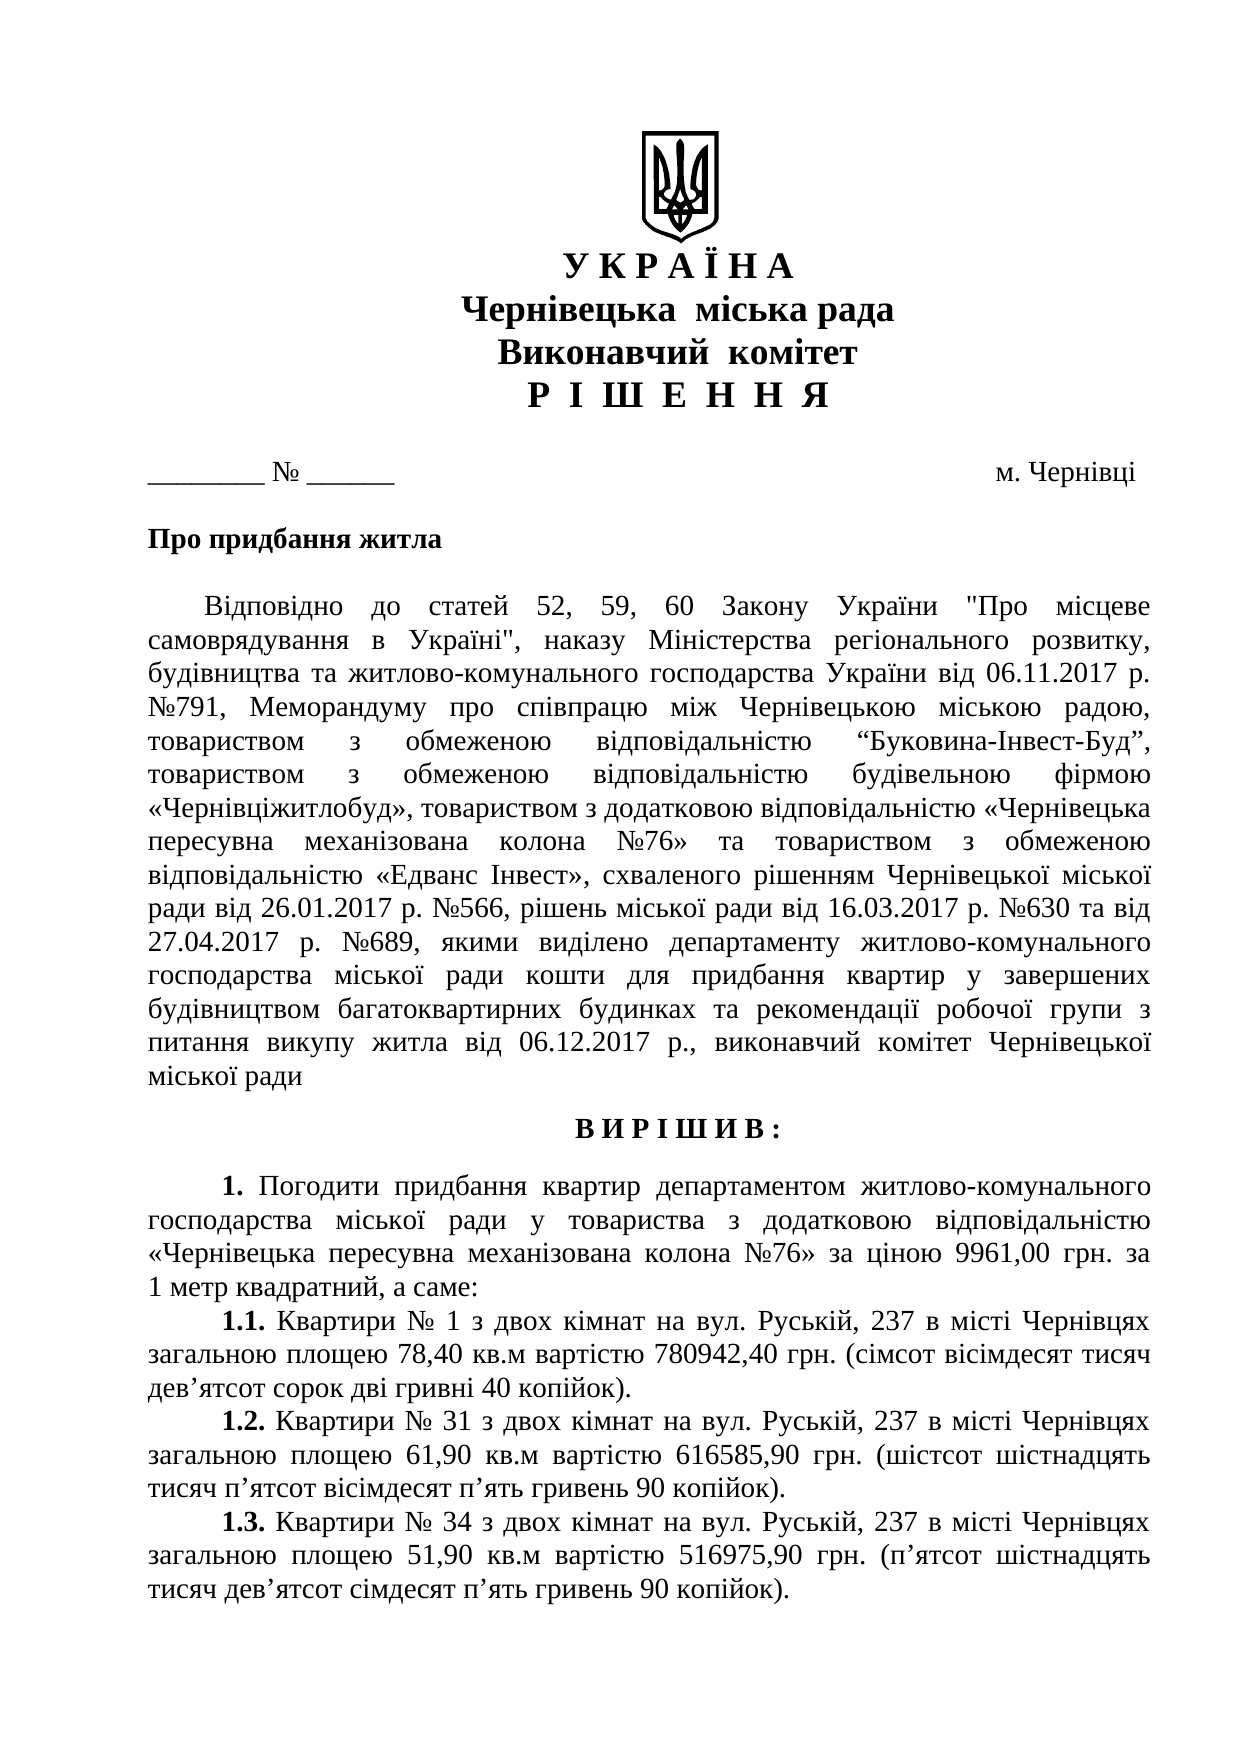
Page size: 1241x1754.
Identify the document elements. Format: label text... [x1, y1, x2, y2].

text Відповідно до статей 52, 59, 60 Закону України "Про місцеве самоврядування в Україні", наказу Міністерства регіонального розвитку, будівництва та житлово-комунального господарства України від 06.11.2017 р. №791, Меморандуму про співпрацю між Чернівецькою міською радою, товариством з обмеженою відповідальністю “Буковина-Інвест-Буд”, товариством з обмеженою відповідальністю будівельною фірмою «Чернівціжитлобуд», товариством з додатковою відповідальністю «Чернівецька пересувна механізована колона №76» та товариством з обмеженою відповідальністю «Едванс Інвест», схваленого рішенням Чернівецької міської ради від 26.01.2017 р. №566, рішень міської ради від 16.03.2017 р. №630 та від 27.04.2017 р. №689, якими виділено департаменту житлово-комунального господарства міської ради кошти для придбання квартир у завершених будівництвом багатоквартирних будинках та рекомендації робочої групи з питання викупу житла від 06.12.2017 р., виконавчий комітет Чернівецької міської ради [148, 588, 1152, 1092]
text Про придбання житла [148, 521, 1152, 555]
text 1.1. Квартири № 1 з двох кімнат на вул. Руській, 237 в місті Чернівцях загальною площею 78,40 кв.м вартістю 780942,40 грн. (сімсот вісімдесят тисяч дев’ятсот сорок дві гривні 40 копійок). [148, 1303, 1152, 1403]
text Чернівецька міська рада [148, 287, 1152, 330]
text 1.2. Квартири № 31 з двох кімнат на вул. Руській, 237 в місті Чернівцях загальною площею 61,90 кв.м вартістю 616585,90 грн. (шістсот шістнадцять тисяч п’ятсот вісімдесят п’ять гривень 90 копійок). [148, 1403, 1152, 1504]
text Р І Ш Е Н Н Я [148, 373, 1152, 416]
text У К Р А Ї Н А [148, 243, 1152, 287]
text Виконавчий комітет [148, 330, 1152, 373]
text В И Р І Ш И В : [148, 1111, 1152, 1144]
text 1. Погодити придбання квартир департаментом житлово-комунального господарства міської ради у товариства з додатковою відповідальністю «Чернівецька пересувна механізована колона №76» за ціною 9961,00 грн. за квадратний, а саме: [148, 1168, 1152, 1303]
text ________ № ______ м. Чернівці [148, 454, 1152, 488]
text 1.3. Квартири № 34 з двох кімнат на вул. Руській, 237 в місті Чернівцях загальною площею 51,90 кв.м вартістю 516975,90 грн. (п’ятсот шістнадцять тисяч дев’ятсот сімдесят п’ять гривень 90 копійок). [148, 1504, 1152, 1604]
